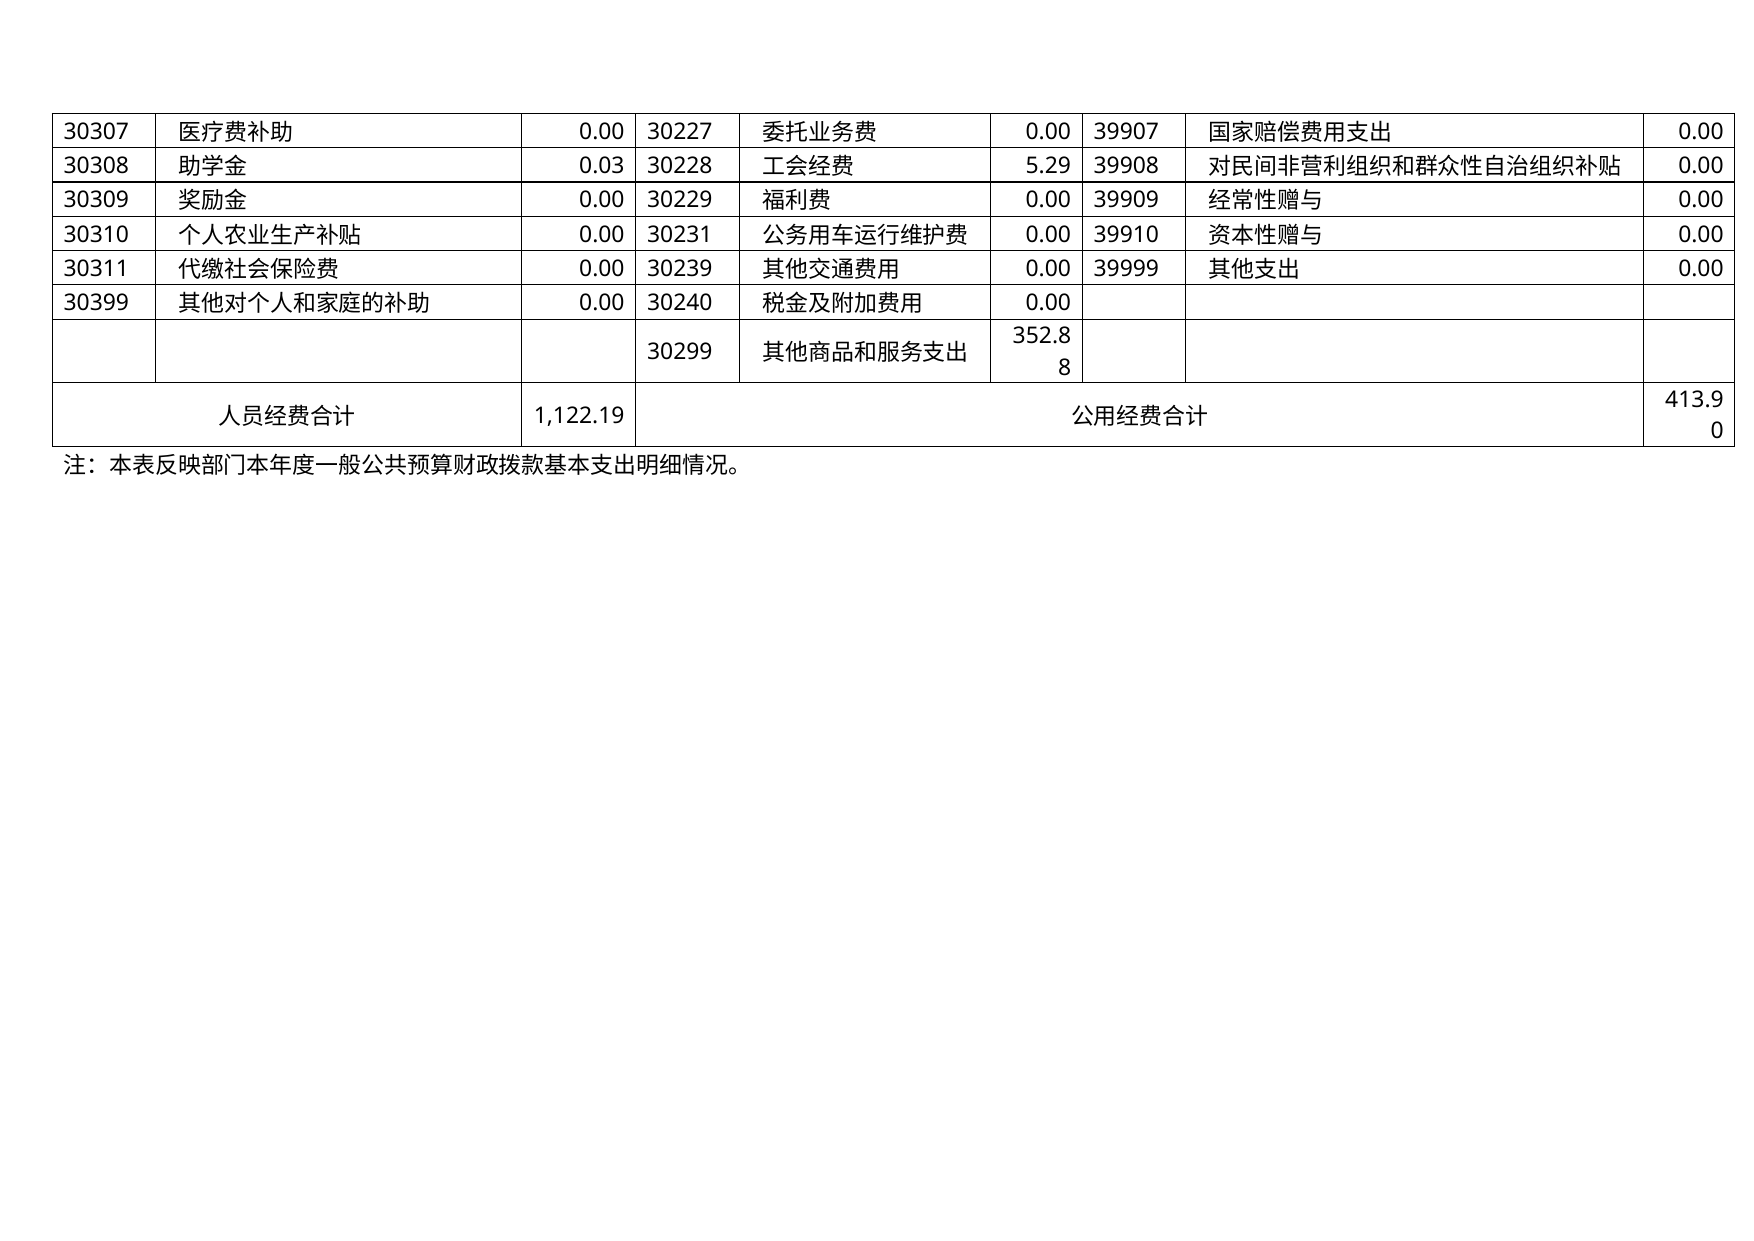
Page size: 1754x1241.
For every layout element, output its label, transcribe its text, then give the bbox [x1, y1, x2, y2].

table_cell 工会经费 [740, 148, 990, 181]
table_cell 个人农业生产补贴 [156, 217, 521, 250]
table_cell 39999 [1083, 251, 1185, 284]
table_cell 0.00 [991, 217, 1082, 250]
table_cell 0.00 [522, 285, 635, 318]
table_cell 0.03 [522, 148, 635, 181]
table_cell 助学金 [156, 148, 521, 181]
table_cell [53, 320, 155, 382]
table_cell 0.00 [1644, 183, 1734, 216]
table_cell 0.00 [991, 285, 1082, 318]
table_cell 其他对个人和家庭的补助 [156, 285, 521, 318]
table_cell 对民间非营利组织和群众性自治组织补贴 [1186, 148, 1643, 181]
table_cell 0.00 [522, 217, 635, 250]
table_cell [1083, 320, 1185, 382]
table_cell [1186, 320, 1643, 382]
table_cell 奖励金 [156, 183, 521, 216]
table_cell 39909 [1083, 183, 1185, 216]
table_cell 注：本表反映部门本年度一般公共预算财政拨款基本支出明细情况。 [52, 447, 1735, 480]
table_cell 委托业务费 [740, 114, 990, 147]
table_cell 其他交通费用 [740, 251, 990, 284]
table_cell 其他支出 [1186, 251, 1643, 284]
table_cell 30239 [636, 251, 739, 284]
table_cell 0.00 [522, 183, 635, 216]
table_cell 资本性赠与 [1186, 217, 1643, 250]
table_cell 30310 [53, 217, 155, 250]
table_cell 0.00 [1644, 114, 1734, 147]
table_cell [522, 320, 635, 382]
table_cell 0.00 [991, 251, 1082, 284]
table_cell 0.00 [522, 251, 635, 284]
table_cell 福利费 [740, 183, 990, 216]
table_cell [156, 320, 521, 382]
table_cell 30311 [53, 251, 155, 284]
table_cell 经常性赠与 [1186, 183, 1643, 216]
table_cell 国家赔偿费用支出 [1186, 114, 1643, 147]
table_cell 代缴社会保险费 [156, 251, 521, 284]
table_cell 税金及附加费用 [740, 285, 990, 318]
table_cell 0.00 [991, 114, 1082, 147]
table_cell 30299 [636, 320, 739, 382]
table_cell [1186, 285, 1643, 318]
table_cell 30228 [636, 148, 739, 181]
table_cell 30308 [53, 148, 155, 181]
table_cell 30307 [53, 114, 155, 147]
table_cell 30231 [636, 217, 739, 250]
table_cell 30309 [53, 183, 155, 216]
table_cell 39907 [1083, 114, 1185, 147]
table_cell [1644, 285, 1734, 318]
table_cell 39910 [1083, 217, 1185, 250]
table_cell 0.00 [522, 114, 635, 147]
table_cell 0.00 [991, 183, 1082, 216]
table_cell 人员经费合计 [53, 383, 521, 446]
table_cell 1,122.19 [522, 383, 635, 446]
table_cell 0.00 [1644, 217, 1734, 250]
table_cell 公务用车运行维护费 [740, 217, 990, 250]
table_cell 30227 [636, 114, 739, 147]
table_cell 30399 [53, 285, 155, 318]
table_cell 352.88 [991, 320, 1082, 382]
table_cell [1083, 285, 1185, 318]
table_cell 413.90 [1644, 383, 1734, 446]
table_cell [1644, 320, 1734, 382]
table_cell 医疗费补助 [156, 114, 521, 147]
table_cell 公用经费合计 [636, 383, 1643, 446]
table_cell 39908 [1083, 148, 1185, 181]
table_cell 30229 [636, 183, 739, 216]
table_cell 30240 [636, 285, 739, 318]
table_cell 5.29 [991, 148, 1082, 181]
table_cell 0.00 [1644, 148, 1734, 181]
table_cell 其他商品和服务支出 [740, 320, 990, 382]
table_cell 0.00 [1644, 251, 1734, 284]
